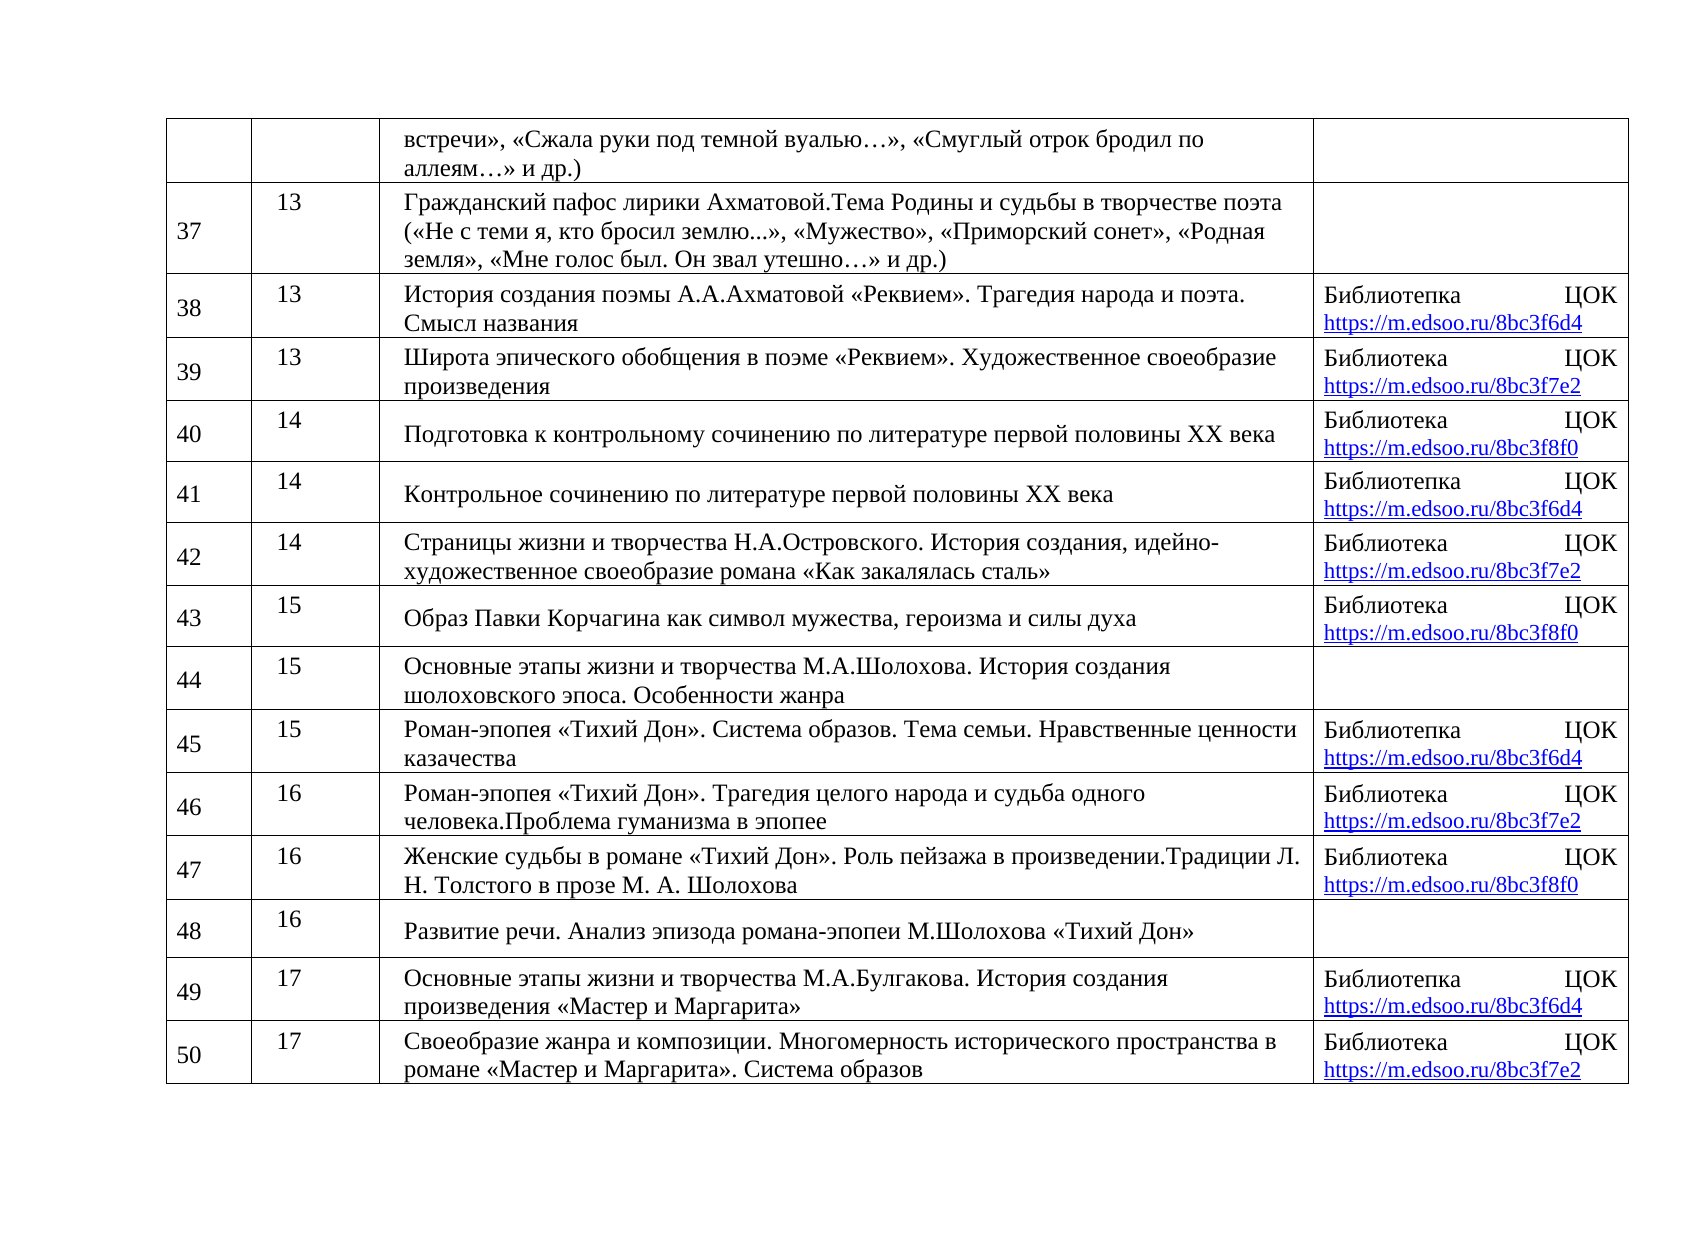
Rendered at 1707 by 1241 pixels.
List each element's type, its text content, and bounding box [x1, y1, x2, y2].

table_cell Библиотека ЦОК https://m.edsoo.ru/8bc3f8f0 [1314, 836, 1628, 898]
table_cell 16 [252, 773, 379, 835]
table_cell Библиотепка ЦОК https://m.edsoo.ru/8bc3f6d4 [1314, 710, 1628, 772]
table_cell 17 [252, 958, 379, 1020]
table_cell Библиотека ЦОК https://m.edsoo.ru/8bc3f7e2 [1314, 523, 1628, 585]
table_cell 13 [252, 274, 379, 337]
table_cell Женские судьбы в романе «Тихий Дон». Роль пейзажа в произведении.Традиции Л. Н. Толстого в прозе М. А. Шолохова [380, 836, 1313, 898]
table_cell Библиотека ЦОК https://m.edsoo.ru/8bc3f7e2 [1314, 1021, 1628, 1083]
table_cell Своеобразие жанра и композиции. Многомерность исторического пространства в романе «Мастер и Маргарита». Система образов [380, 1021, 1313, 1083]
table_cell 49 [167, 958, 251, 1020]
table_cell Контрольное сочинению по литературе первой половины ХХ века [380, 462, 1313, 521]
table_cell 14 [252, 401, 379, 461]
table_cell 42 [167, 523, 251, 585]
table_cell 37 [167, 183, 251, 273]
table_cell Библиотека ЦОК https://m.edsoo.ru/8bc3f7e2 [1314, 773, 1628, 835]
table_cell 17 [252, 1021, 379, 1083]
table_cell Библиотепка ЦОК https://m.edsoo.ru/8bc3f6d4 [1314, 462, 1628, 521]
table_cell [1314, 900, 1628, 957]
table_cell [1314, 119, 1628, 181]
table_cell 50 [167, 1021, 251, 1083]
table_cell 43 [167, 586, 251, 646]
table_cell 39 [167, 338, 251, 400]
table_cell 14 [252, 462, 379, 521]
table_cell [1314, 647, 1628, 709]
table_cell Подготовка к контрольному сочинению по литературе первой половины ХХ века [380, 401, 1313, 461]
table_cell 12 [252, 119, 379, 181]
table_cell Широта эпического обобщения в поэме «Реквием». Художественное своеобразие произведения [380, 338, 1313, 400]
table_cell 40 [167, 401, 251, 461]
table_cell Библиотека ЦОК https://m.edsoo.ru/8bc3f7e2 [1314, 338, 1628, 400]
table_cell 14 [252, 523, 379, 585]
table_cell 44 [167, 647, 251, 709]
table_cell Основные этапы жизни и творчества М.А.Булгакова. История создания произведения «Мастер и Маргарита» [380, 958, 1313, 1020]
table_cell 16 [252, 836, 379, 898]
table_cell Роман-эпопея «Тихий Дон». Система образов. Тема семьи. Нравственные ценности казачества [380, 710, 1313, 772]
table_cell 36 [167, 119, 251, 181]
table_cell 47 [167, 836, 251, 898]
table_cell 15 [252, 710, 379, 772]
table_cell 45 [167, 710, 251, 772]
table_cell 15 [252, 647, 379, 709]
table_cell Развитие речи. Анализ эпизода романа-эпопеи М.Шолохова «Тихий Дон» [380, 900, 1313, 957]
table_cell Образ Павки Корчагина как символ мужества, героизма и силы духа [380, 586, 1313, 646]
table_cell 38 [167, 274, 251, 337]
table_cell 15 [252, 586, 379, 646]
table_cell 48 [167, 900, 251, 957]
table_cell Страницы жизни и творчества Н.А.Островского. История создания, идейно-художественное своеобразие романа «Как закалялась сталь» [380, 523, 1313, 585]
table_cell 46 [167, 773, 251, 835]
table_cell 16 [252, 900, 379, 957]
table_cell Библиотепка ЦОК https://m.edsoo.ru/8bc3f6d4 [1314, 958, 1628, 1020]
table_cell [1314, 183, 1628, 273]
table_cell Библиотека ЦОК https://m.edsoo.ru/8bc3f8f0 [1314, 401, 1628, 461]
table_cell Основные этапы жизни и творчества М.А.Шолохова. История создания шолоховского эпоса. Особенности жанра [380, 647, 1313, 709]
table_cell Роман-эпопея «Тихий Дон». Трагедия целого народа и судьба одного человека.Проблема гуманизма в эпопее [380, 773, 1313, 835]
table_cell История создания поэмы А.А.Ахматовой «Реквием». Трагедия народа и поэта. Смысл названия [380, 274, 1313, 337]
table_cell Гражданский пафос лирики Ахматовой.Тема Родины и судьбы в творчестве поэта («Не с теми я, кто бросил землю...», «Мужество», «Приморский сонет», «Родная земля», «Мне голос был. Он звал утешно…» и др.) [380, 183, 1313, 273]
table_cell 41 [167, 462, 251, 521]
table_cell Библиотепка ЦОК https://m.edsoo.ru/8bc3f6d4 [1314, 274, 1628, 337]
table_cell 13 [252, 338, 379, 400]
table_cell Библиотека ЦОК https://m.edsoo.ru/8bc3f8f0 [1314, 586, 1628, 646]
table_cell 13 [252, 183, 379, 273]
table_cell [380, 119, 1313, 181]
